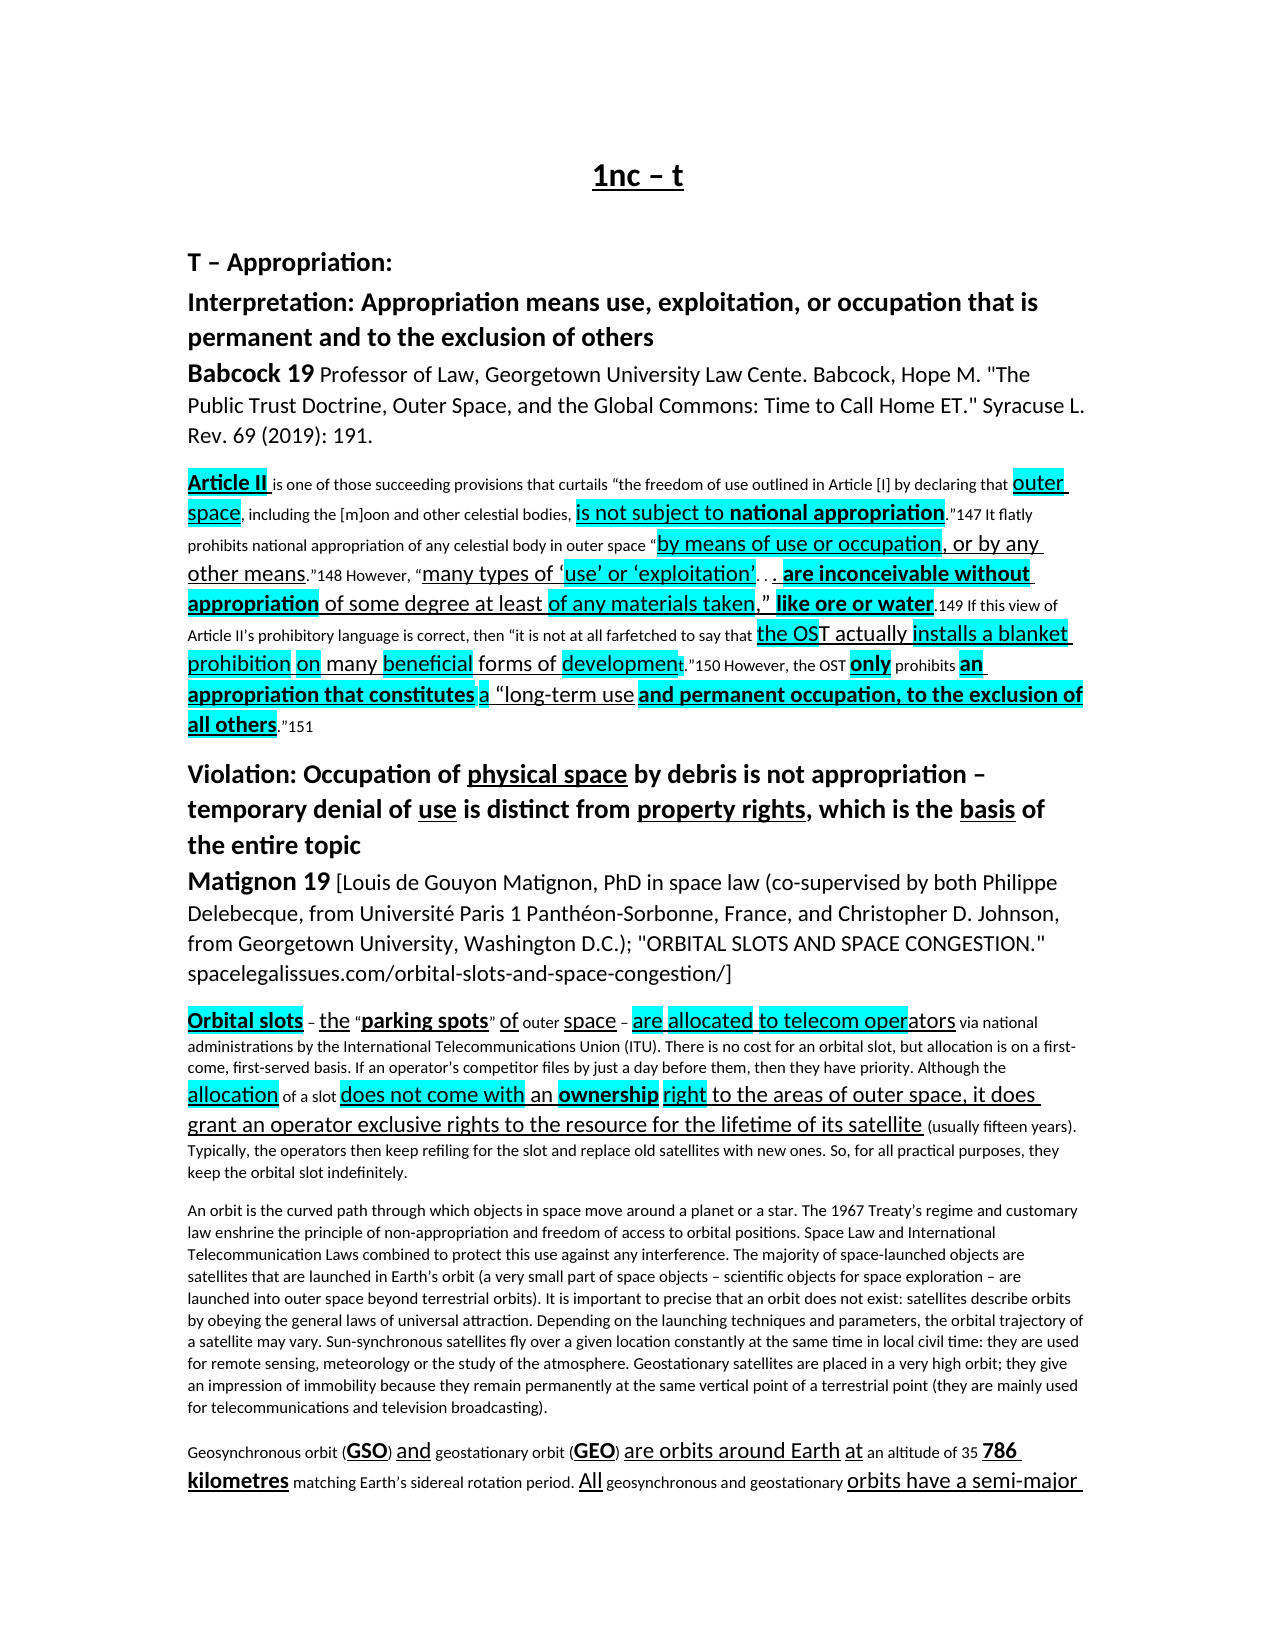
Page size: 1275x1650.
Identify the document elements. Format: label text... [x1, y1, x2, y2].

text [187, 1436, 1087, 1494]
text Matignon 19 [Louis de Gouyon Matignon, PhD in space law (co-supervised by both Philippe Delebecque, from Université Paris 1 Panthéon-Sorbonne, France, and Christopher D. Johnson, from Georgetown University, Washington D.C.); "ORBITAL SLOTS AND SPACE CONGESTION." spacelegalissues.com/orbital-slots-and-space-congestion/] [187, 864, 1087, 987]
subtitle T – Appropriation: [187, 245, 1087, 278]
subtitle 1nc – t [187, 154, 1087, 195]
text Orbital slots – the “parking spots” of outer space – are allocated to telecom operators via national administrations by the International Telecommunications Union (ITU). There is no cost for an orbital slot, but allocation is on a first-come, first-served basis. If an operator’s competitor files by just a day before them, then they have priority. Although the allocation of a slot does not come with an ownership right to the areas of outer space, it does grant an operator exclusive rights to the resource for the lifetime of its satellite (usually fifteen years). Typically, the operators then keep refiling for the slot and replace old satellites with new ones. So, for all practical purposes, they keep the orbital slot indefinitely. [187, 1006, 1087, 1182]
subtitle Interpretation: Appropriation means use, exploitation, or occupation that is permanent and to the exclusion of others [187, 285, 1087, 353]
text An orbit is the curved path through which objects in space move around a planet or a star. The 1967 Treaty’s regime and customary law enshrine the principle of non-appropriation and freedom of access to orbital positions. Space Law and International Telecommunication Laws combined to protect this use against any interference. The majority of space-launched objects are satellites that are launched in Earth’s orbit (a very small part of space objects – scientific objects for space exploration – are launched into outer space beyond terrestrial orbits). It is important to precise that an orbit does not exist: satellites describe orbits by obeying the general laws of universal attraction. Depending on the launching techniques and parameters, the orbital trajectory of a satellite may vary. Sun-synchronous satellites fly over a given location constantly at the same time in local civil time: they are used for remote sensing, meteorology or the study of the atmosphere. Geostationary satellites are placed in a very high orbit; they give an impression of immobility because they remain permanently at the same vertical point of a terrestrial point (they are mainly used for telecommunications and television broadcasting). [187, 1200, 1087, 1418]
subtitle Violation: Occupation of physical space by debris is not appropriation – temporary denial of use is distinct from property rights, which is the basis of the entire topic [187, 757, 1087, 861]
text Babcock 19 Professor of Law, Georgetown University Law Cente. Babcock, Hope M. "The Public Trust Doctrine, Outer Space, and the Global Commons: Time to Call Home ET." Syracuse L. Rev. 69 (2019): 191. [187, 356, 1087, 449]
text Article II is one of those succeeding provisions that curtails “the freedom of use outlined in Article [I] by declaring that outer space, including the [m]oon and other celestial bodies, is not subject to national appropriation.”147 It flatly prohibits national appropriation of any celestial body in outer space “by means of use or occupation, or by any other means.”148 However, “many types of ‘use’ or ‘exploitation’. . . are inconceivable without appropriation of some degree at least of any materials taken,” like ore or water.149 If this view of Article II’s prohibitory language is correct, then “it is not at all farfetched to say that the OST actually installs a blanket prohibition on many beneficial forms of development.”150 However, the OST only prohibits an appropriation that constitutes a “long-term use and permanent occupation, to the exclusion of all others.”151 [187, 468, 1087, 738]
